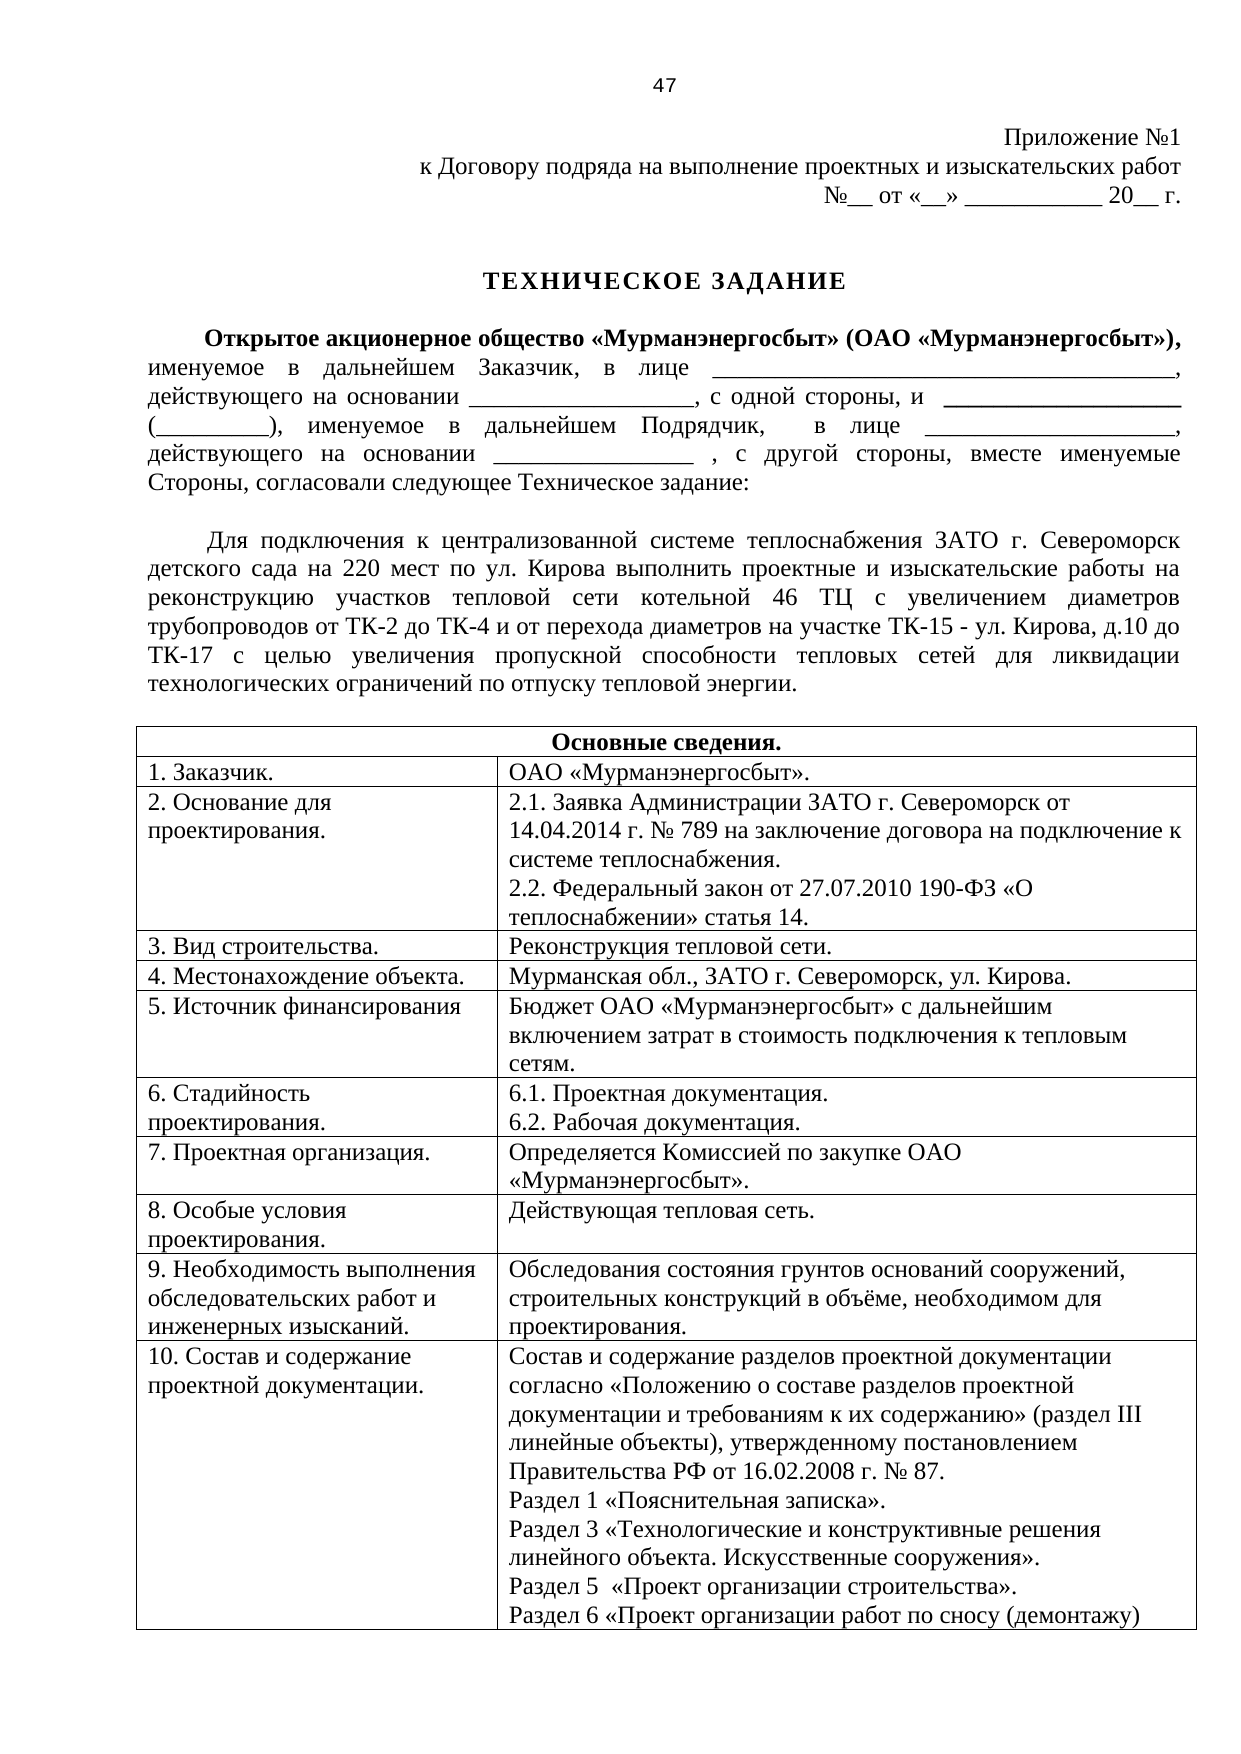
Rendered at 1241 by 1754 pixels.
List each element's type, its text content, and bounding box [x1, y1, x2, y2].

table_cell 2.1. Заявка Администрации ЗАТО г. Североморск от 14.04.2014 г. № 789 на заключение договора на подключение к системе теплоснабжения. 2.2. Федеральный закон от 27.07.2010 190-ФЗ «О теплоснабжении» статья 14. [498, 787, 1196, 930]
table_cell 6. Стадийность проектирования. [137, 1078, 497, 1136]
table_cell Определяется Комиссией по закупке ОАО «Мурманэнергосбыт». [498, 1137, 1196, 1194]
table_cell Действующая тепловая сеть. [498, 1195, 1196, 1253]
table_cell 5. Источник финансирования [137, 991, 497, 1077]
table_cell 1. Заказчик. [137, 757, 497, 786]
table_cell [137, 1341, 497, 1629]
text ТЕХНИЧЕСКОЕ ЗАДАНИЕ [148, 266, 1181, 295]
table_cell 7. Проектная организация. [137, 1137, 497, 1194]
text Для подключения к централизованной системе теплоснабжения ЗАТО г. Североморск детского сада на 220 мест по ул. Кирова выполнить проектные и изыскательские работы на реконструкцию участков тепловой сети котельной 46 ТЦ с увеличением диаметров трубопроводов от ТК-2 до ТК-4 и от перехода диаметров на участке ТК-15 - ул. Кирова, д.10 до ТК-17 с целью увеличения пропускной способности тепловых сетей для ликвидации технологических ограничений по отпуску тепловой энергии. [148, 525, 1181, 697]
table_cell Бюджет ОАО «Мурманэнергосбыт» с дальнейшим включением затрат в стоимость подключения к тепловым сетям. [498, 991, 1196, 1077]
table_cell ОАО «Мурманэнергосбыт». [498, 757, 1196, 786]
table_cell 3. Вид строительства. [137, 931, 497, 960]
text Приложение №1 [185, 122, 1181, 151]
table_header Основные сведения. [137, 727, 1196, 756]
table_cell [498, 1341, 1196, 1629]
text Открытое акционерное общество «Мурманэнергосбыт» (ОАО «Мурманэнергосбыт»), именуемое в дальнейшем Заказчик, в лице _____________________________________, действующего на основании __________________, с одной стороны, и ___________________ (_________), именуемое в дальнейшем Подрядчик, в лице ____________________, действующего на основании ________________ , с другой стороны, вместе именуемые Стороны, согласовали следующее Техническое задание: [148, 323, 1181, 496]
table_cell Мурманская обл., ЗАТО г. Североморск, ул. Кирова. [498, 961, 1196, 990]
table_cell 8. Особые условия проектирования. [137, 1195, 497, 1253]
text к Договору подряда на выполнение проектных и изыскательских работ [148, 151, 1181, 180]
table_cell Реконструкция тепловой сети. [498, 931, 1196, 960]
table_cell Обследования состояния грунтов оснований сооружений, строительных конструкций в объёме, необходимом для проектирования. [498, 1254, 1196, 1340]
table_cell 6.1. Проектная документация. 6.2. Рабочая документация. [498, 1078, 1196, 1136]
table_cell 9. Необходимость выполнения обследовательских работ и инженерных изысканий. [137, 1254, 497, 1340]
table_cell 4. Местонахождение объекта. [137, 961, 497, 990]
text №__ от «__» ___________ 20__ г. [148, 180, 1181, 208]
table_cell 2. Основание для проектирования. [137, 787, 497, 930]
